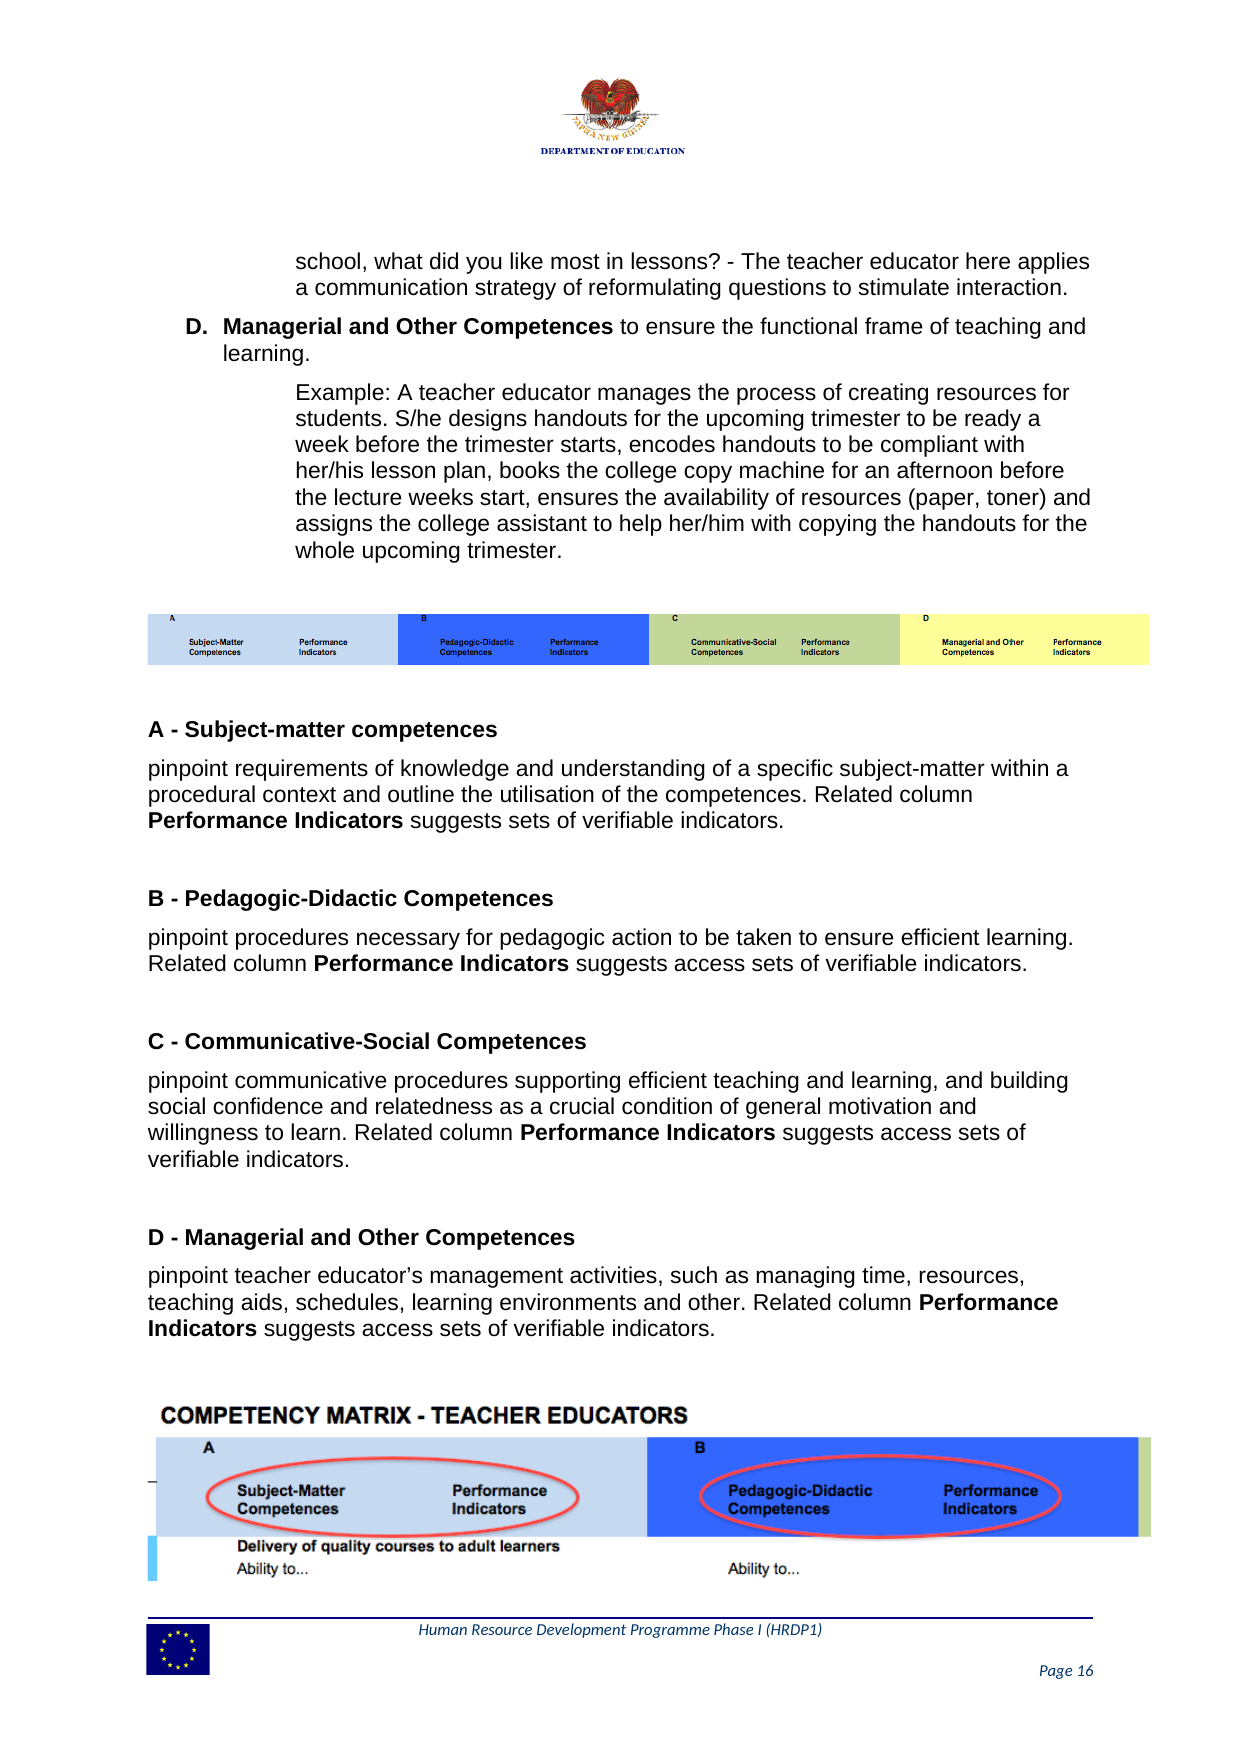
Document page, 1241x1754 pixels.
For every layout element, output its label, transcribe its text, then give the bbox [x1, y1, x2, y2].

text Example: A teacher educator manages the process of creating resources for students. S/he designs handouts for the upcoming trimester to be ready a week before the trimester starts, encodes handouts to be compliant with her/his lesson plan, books the college copy machine for an afternoon before the lecture weeks start, ensures the availability of resources (paper, toner) and assigns the college assistant to help her/him with copying the handouts for the whole upcoming trimester. [295, 378, 1093, 563]
text A - Subject-matter competences [148, 716, 1093, 742]
text pinpoint procedures necessary for pedagogic action to be taken to ensure efficient learning. Related column Performance Indicators suggests access sets of verifiable indicators. [148, 924, 1093, 976]
text B - Pedagogic-Didactic Competences [148, 885, 1093, 911]
text pinpoint requirements of knowledge and understanding of a specific subject-matter within a procedural context and outline the utilisation of the competences. Related column Performance Indicators suggests sets of verifiable indicators. [148, 754, 1093, 833]
text pinpoint communicative procedures supporting efficient teaching and learning, and building social confidence and relatedness as a crucial condition of general motivation and willingness to learn. Related column Performance Indicators suggests access sets of verifiable indicators. [148, 1067, 1093, 1172]
picture [147, 614, 1150, 665]
text C - Communicative-Social Competences [148, 1028, 1093, 1054]
picture [533, 75, 687, 155]
text D - Managerial and Other Competences [148, 1223, 1093, 1250]
picture [147, 1392, 1152, 1581]
list Managerial and Other Competences to ensure the functional frame of teaching and learning. [185, 313, 1093, 366]
text pinpoint teacher educator’s management activities, such as managing time, resources, teaching aids, schedules, learning environments and other. Related column Performance Indicators suggests access sets of verifiable indicators. [148, 1262, 1093, 1341]
